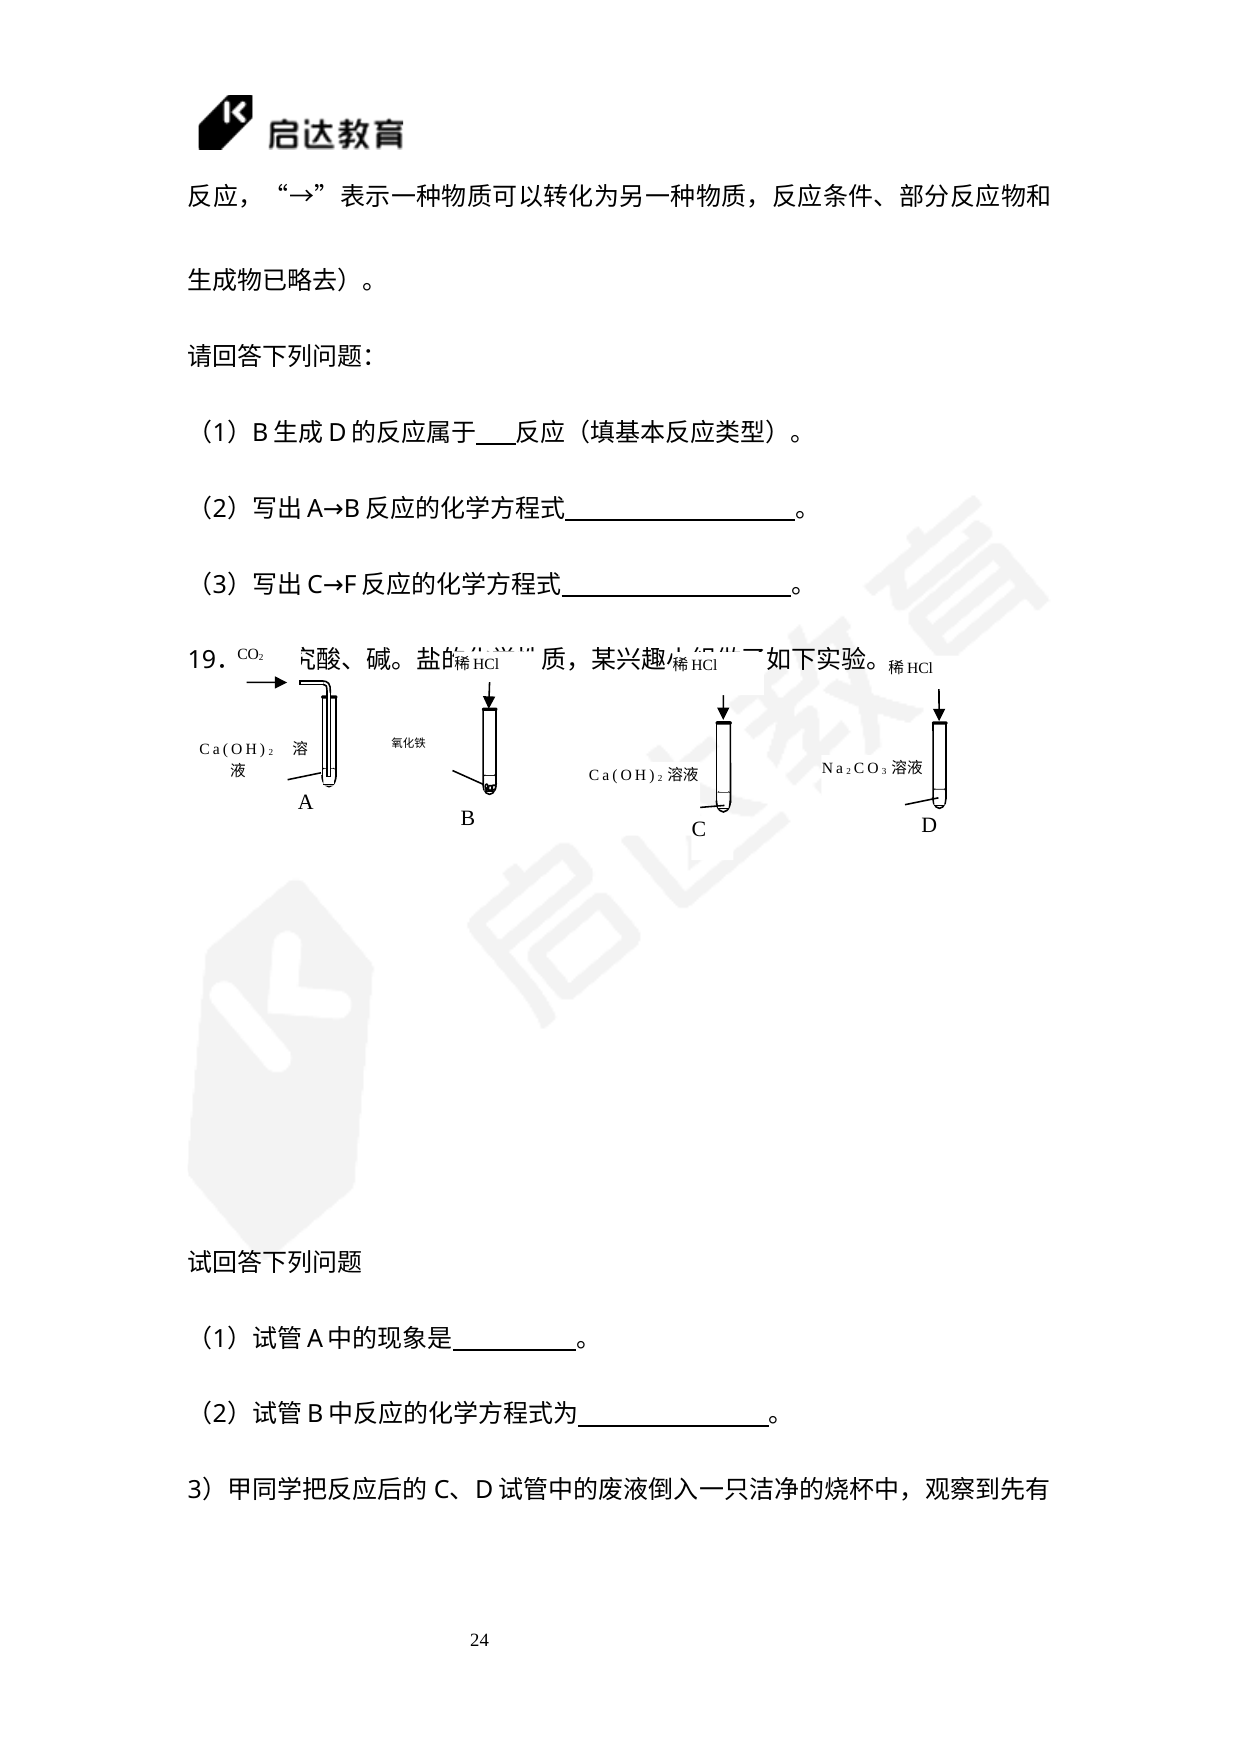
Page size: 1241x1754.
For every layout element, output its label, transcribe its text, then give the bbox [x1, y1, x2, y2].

text （3）写出C→F反应的化学方程式 。 [187, 550, 1053, 615]
text （1）B生成D的反应属于 反应（填基本反应类型）。 [187, 398, 1053, 463]
text 反应，“→”表示一种物质可以转化为另一种物质，反应条件、部分反应物和生成物已略去）。 [187, 162, 1053, 311]
text 请回答下列问题： [187, 322, 1053, 387]
text 3）甲同学把反应后的C、D试管中的废液倒入一只洁净的烧杯中，观察到先有气泡产生，后有白色沉淀生成；过滤后得到白色沉淀和无色滤液。甲同学欲探究无色滤液中溶质的成分。 [187, 1455, 1053, 1520]
picture [198, 95, 404, 150]
text 19．为探究酸、碱。盐的化学性质，某兴趣小組做了如下实验。 [187, 626, 1053, 691]
text 试回答下列问题 [187, 1228, 1053, 1293]
text （1）试管A中的现象是 。 [187, 1304, 1053, 1369]
text （2）试管B中反应的化学方程式为 。 [187, 1379, 1053, 1444]
text （2）写出A→B反应的化学方程式 。 [187, 474, 1053, 539]
